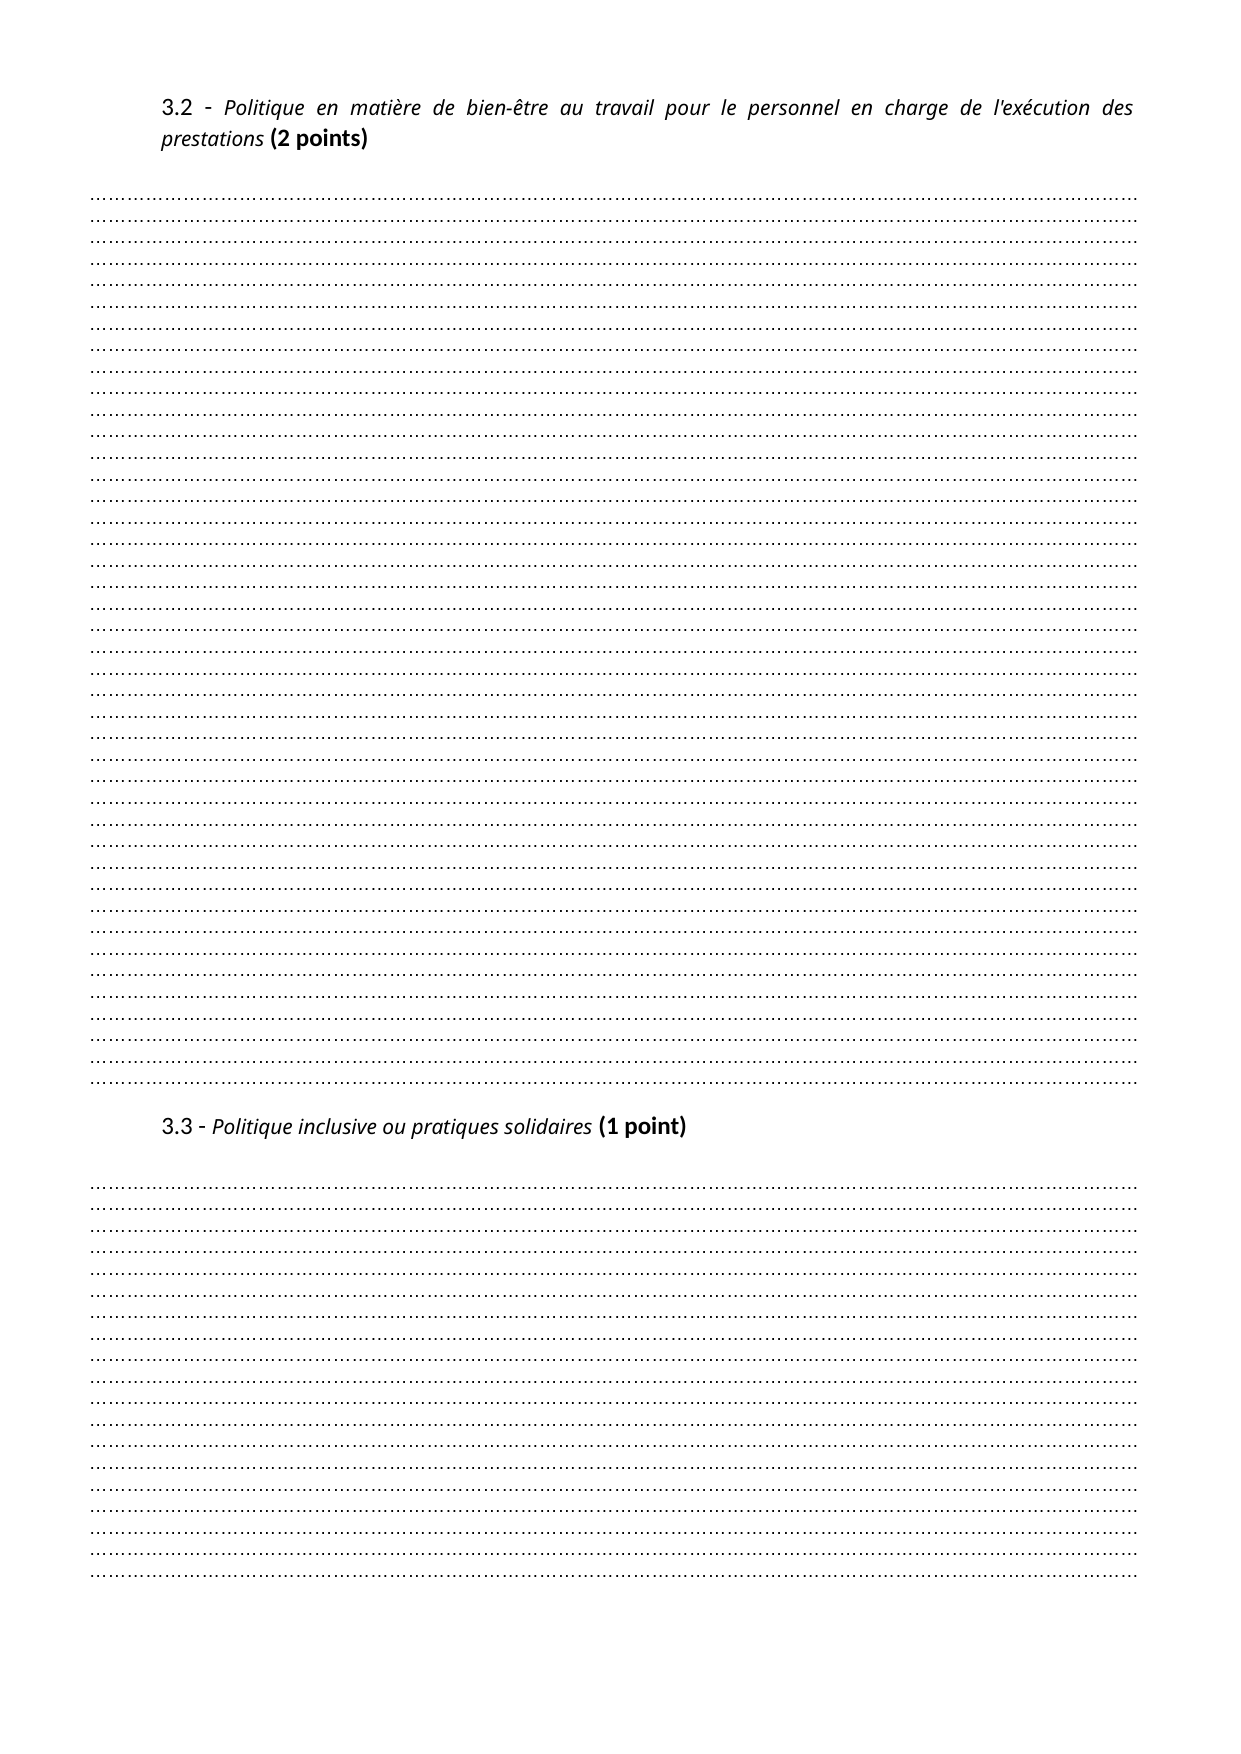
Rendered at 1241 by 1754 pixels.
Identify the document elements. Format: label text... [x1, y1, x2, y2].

text 3.2 - Politique en matière de bien-être au travail pour le personnel en charge de l'exécution des prestations (2 points) [161, 91, 1138, 152]
text 3.3 - Politique inclusive ou pratiques solidaires (1 point) [161, 1110, 1138, 1141]
text ……………………………………………………………………………………………………………………………………………………………………………………………………………………………………………………………………………………………………………………………………………………………………………………………………………………………………………………………… [89, 1024, 1152, 1089]
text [89, 1517, 1152, 1581]
text ……………………………………………………………………………………………………………………………………………………………………………………………………………………………………………………………………………………………………………………………………………………………………………………………………………………………………………………………………………………………………………………………………………………………………………………………………………………………………………………………………………………………………………………………………………………………………………………………………………………………………………………………………………………………………………………………………………………………………………………………………………………………………………………………………………………………………………………………………………………………………………………………………………………………………………………………………………………………………………………………………………………………………………………………………………………………………………………………………………………………………………………………………………………………………………………………………………………………………………………………………………………………………………………………………………………………………………………………………………………………………………………………………………………………………………………………………………………………………………………………………………………………………………………………………………………………………………………………………………………………………………………………………………………………………………………………………………………………………………………………… [89, 701, 1152, 1024]
